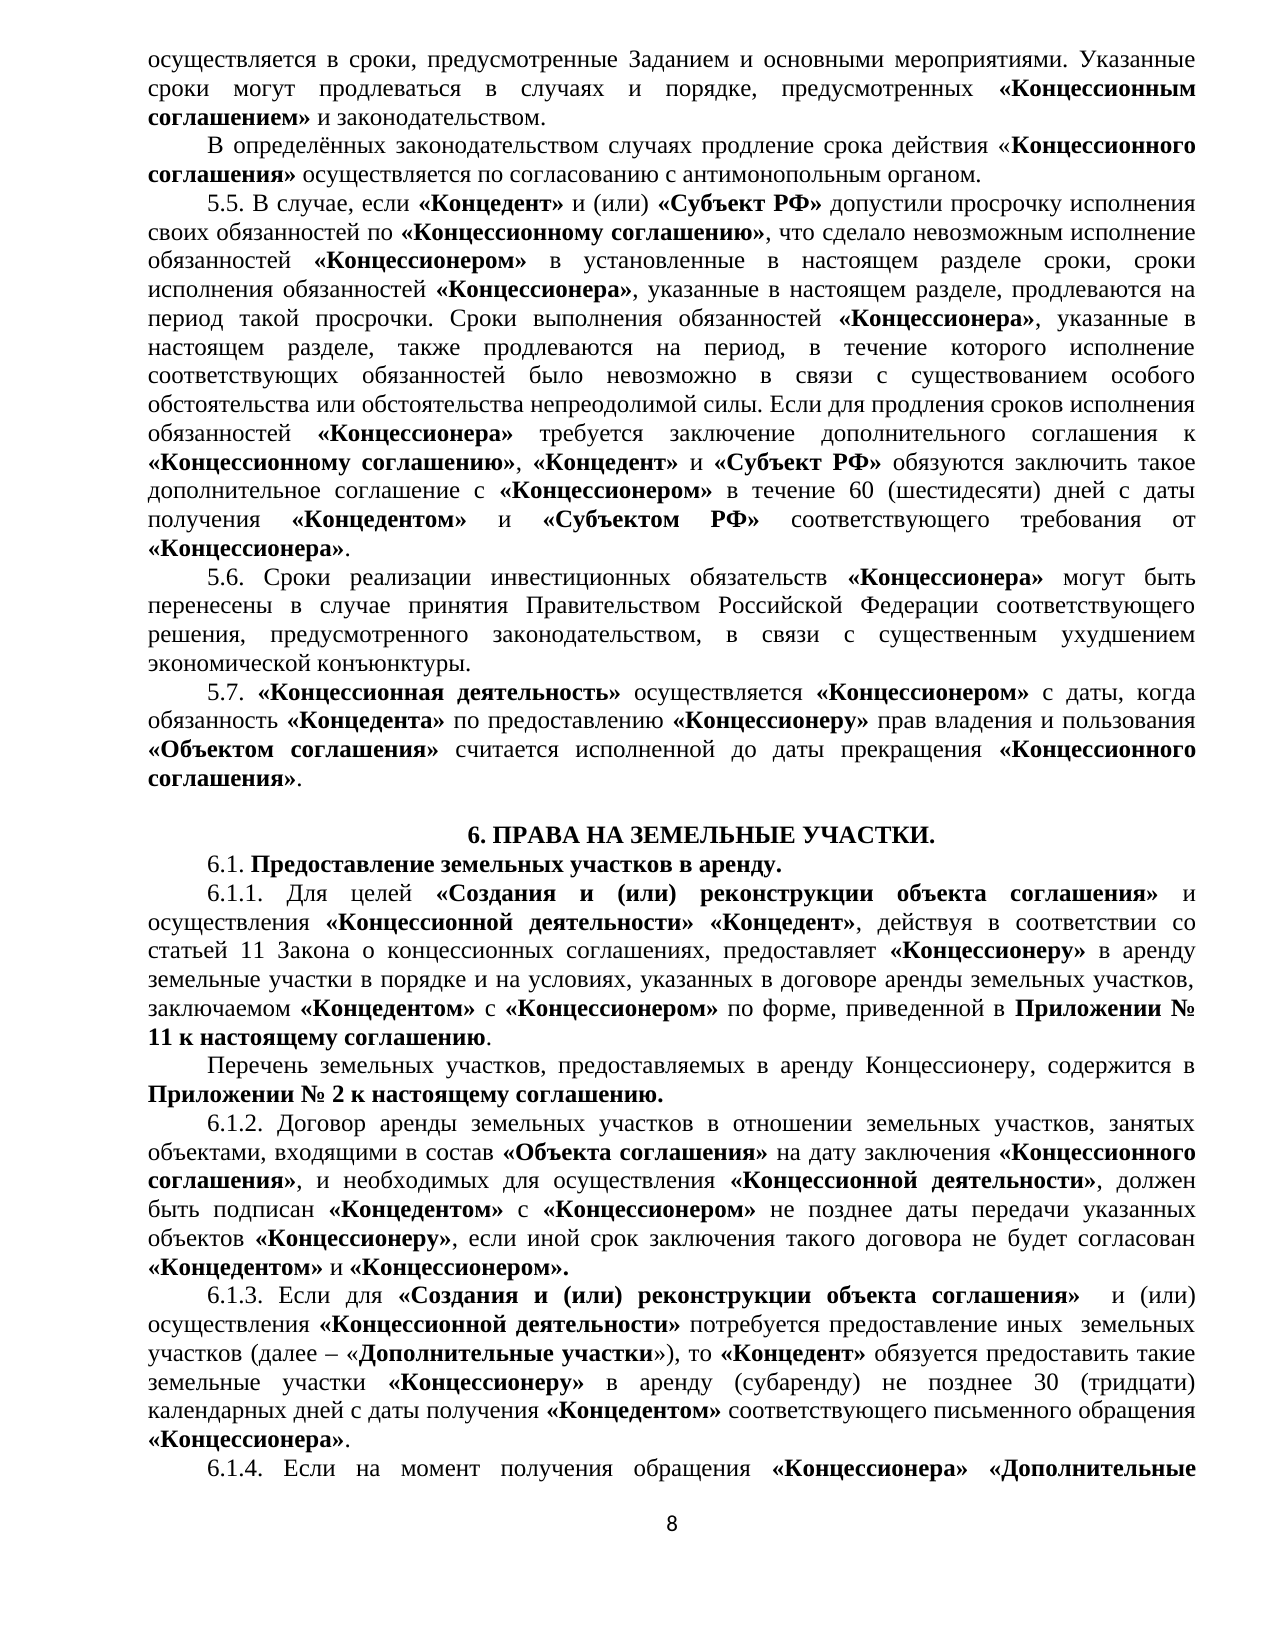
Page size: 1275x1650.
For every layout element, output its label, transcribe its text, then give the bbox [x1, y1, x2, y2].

text 6.1.2. Договор аренды земельных участков в отношении земельных участков, занятых объектами, входящими в состав «Объекта соглашения» на дату заключения «Концессионного соглашения», и необходимых для осуществления «Концессионной деятельности», должен быть подписан «Концедентом» с «Концессионером» не позднее даты передачи указанных объектов «Концессионеру», если иной срок заключения такого договора не будет согласован «Концедентом» и «Концессионером». [148, 1108, 1196, 1281]
text 6. ПРАВА НА ЗЕМЕЛЬНЫЕ УЧАСТКИ. [148, 821, 1196, 849]
text 5.7. «Концессионная деятельность» осуществляется «Концессионером» с даты, когда обязанность «Концедента» по предоставлению «Концессионеру» прав владения и пользования «Объектом соглашения» считается исполненной до даты прекращения «Концессионного соглашения». [148, 677, 1196, 792]
text 6.1.3. Если для «Создания и (или) реконструкции объекта соглашения» и (или) осуществления «Концессионной деятельности» потребуется предоставление иных земельных участков (далее – «Дополнительные участки»), то «Концедент» обязуется предоставить такие земельные участки «Концессионеру» в аренду (субаренду) не позднее 30 (тридцати) календарных дней с даты получения «Концедентом» соответствующего письменного обращения «Концессионера». [148, 1281, 1196, 1453]
text 5.6. Сроки реализации инвестиционных обязательств «Концессионера» могут быть перенесены в случае принятия Правительством Российской Федерации соответствующего решения, предусмотренного законодательством, в связи с существенным ухудшением экономической конъюнктуры. [148, 562, 1196, 677]
text В определённых законодательством случаях продление срока действия «Концессионного соглашения» осуществляется по согласованию с антимонопольным органом. [148, 131, 1196, 188]
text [148, 44, 1196, 131]
text 6.1.1. Для целей «Создания и (или) реконструкции объекта соглашения» и осуществления «Концессионной деятельности» «Концедент», действуя в соответствии со статьей 11 Закона о концессионных соглашениях, предоставляет «Концессионеру» в аренду земельные участки в порядке и на условиях, указанных в договоре аренды земельных участков, заключаемом «Концедентом» с «Концессионером» по форме, приведенной в Приложении № 11 к настоящему соглашению. [148, 878, 1196, 1051]
text Перечень земельных участков, предоставляемых в аренду Концессионеру, содержится в Приложении № 2 к настоящему соглашению. [148, 1051, 1196, 1108]
text 6.1. Предоставление земельных участков в аренду. [148, 849, 1196, 878]
text 5.5. В случае, если «Концедент» и (или) «Субъект РФ» допустили просрочку исполнения своих обязанностей по «Концессионному соглашению», что сделало невозможным исполнение обязанностей «Концессионером» в установленные в настоящем разделе сроки, сроки исполнения обязанностей «Концессионера», указанные в настоящем разделе, продлеваются на период такой просрочки. Сроки выполнения обязанностей «Концессионера», указанные в настоящем разделе, также продлеваются на период, в течение которого исполнение соответствующих обязанностей было невозможно в связи с существованием особого обстоятельства или обстоятельства непреодолимой силы. Если для продления сроков исполнения обязанностей «Концессионера» требуется заключение дополнительного соглашения к «Концессионному соглашению», «Концедент» и «Субъект РФ» обязуются заключить такое дополнительное соглашение с «Концессионером» в течение 60 (шестидесяти) дней с даты получения «Концедентом» и «Субъектом РФ» соответствующего требования от «Концессионера». [148, 188, 1196, 562]
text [148, 1453, 1196, 1482]
